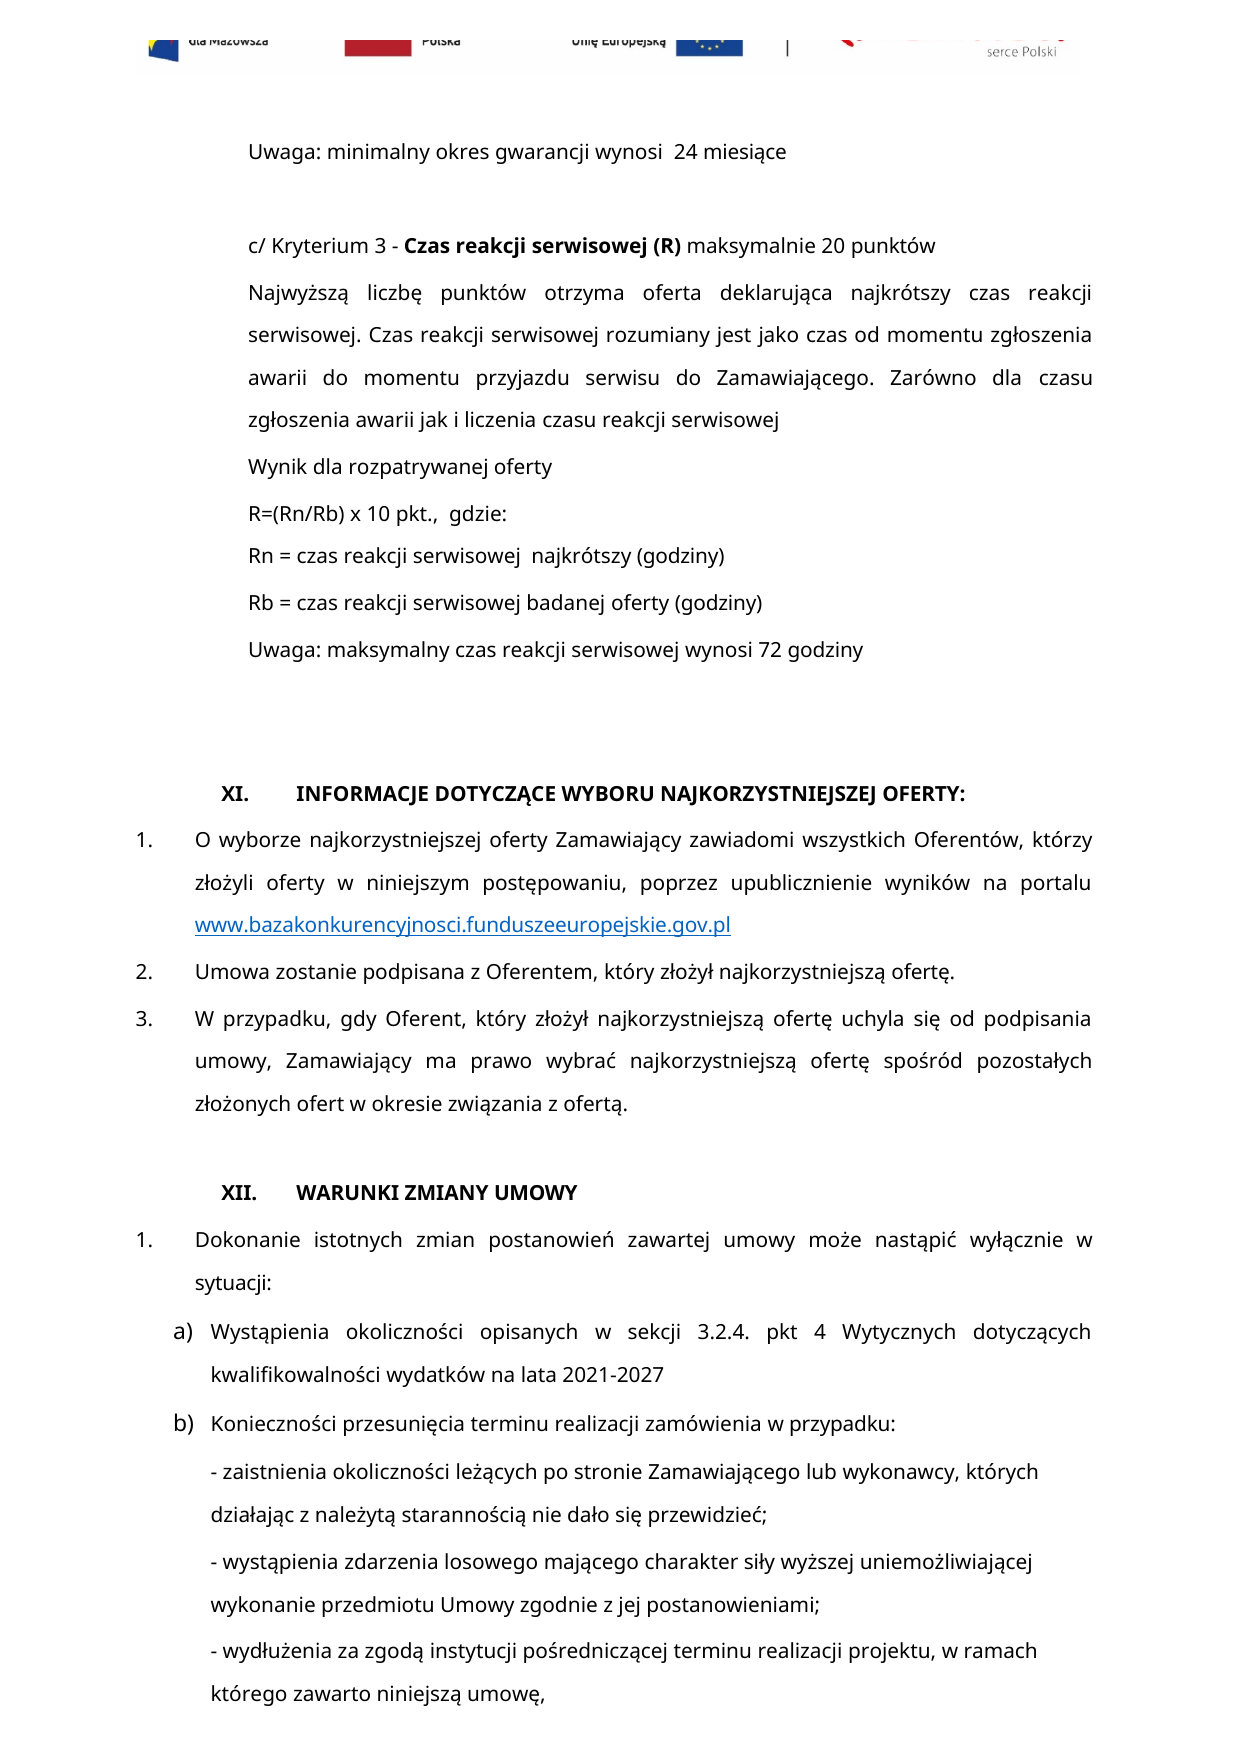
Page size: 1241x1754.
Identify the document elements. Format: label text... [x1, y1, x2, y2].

text Uwaga: maksymalny czas reakcji serwisowej wynosi 72 godziny [248, 635, 1105, 663]
text Uwaga: minimalny okres gwarancji wynosi 24 miesiące [248, 137, 1105, 166]
list - wystąpienia zdarzenia losowego mającego charakter siły wyższej uniemożliwiającej wykonanie przedmiotu Umowy zgodnie z jej postanowieniami; [210, 1547, 1093, 1618]
list O wyborze najkorzystniejszej oferty Zamawiający zawiadomi wszystkich Oferentów, którzy złożyli oferty w niniejszym postępowaniu, poprzez upublicznienie wyników na portalu www.bazakonkurencyjnosci.funduszeeuropejskie.gov.pl [135, 825, 1093, 939]
list Umowa zostanie podpisana z Oferentem, który złożył najkorzystniejszą ofertę. [135, 957, 1105, 986]
text Rn = czas reakcji serwisowej najkrótszy (godziny) [248, 542, 1105, 570]
text Najwyższą liczbę punktów otrzyma oferta deklarująca najkrótszy czas reakcji serwisowej. Czas reakcji serwisowej rozumiany jest jako czas od momentu zgłoszenia awarii do momentu przyjazdu serwisu do Zamawiającego. Zarówno dla czasu zgłoszenia awarii jak i liczenia czasu reakcji serwisowej [248, 278, 1093, 434]
list - zaistnienia okoliczności leżących po stronie Zamawiającego lub wykonawcy, których działając z należytą starannością nie dało się przewidzieć; [210, 1457, 1093, 1528]
picture [135, 40, 1081, 75]
subtitle WARUNKI ZMIANY UMOWY [221, 1178, 1105, 1207]
text R=(Rn/Rb) x 10 pkt., gdzie: [248, 499, 918, 527]
text Rb = czas reakcji serwisowej badanej oferty (godziny) [248, 588, 1105, 617]
list Konieczności przesunięcia terminu realizacji zamówienia w przypadku: [173, 1407, 1092, 1438]
text c/ Kryterium 3 - Czas reakcji serwisowej (R) maksymalnie 20 punktów [248, 231, 1105, 259]
list W przypadku, gdy Oferent, który złożył najkorzystniejszą ofertę uchyla się od podpisania umowy, Zamawiający ma prawo wybrać najkorzystniejszą ofertę spośród pozostałych złożonych ofert w okresie związania z ofertą. [135, 1004, 1093, 1118]
list Dokonanie istotnych zmian postanowień zawartej umowy może nastąpić wyłącznie w sytuacji: [135, 1226, 1093, 1297]
list - wydłużenia za zgodą instytucji pośredniczącej terminu realizacji projektu, w ramach którego zawarto niniejszą umowę, [210, 1636, 1093, 1707]
subtitle INFORMACJE DOTYCZĄCE WYBORU NAJKORZYSTNIEJSZEJ OFERTY: [221, 779, 1105, 807]
text Wynik dla rozpatrywanej oferty [248, 452, 918, 481]
list Wystąpienia okoliczności opisanych w sekcji 3.2.4. pkt 4 Wytycznych dotyczących kwalifikowalności wydatków na lata 2021-2027 [173, 1315, 1092, 1388]
